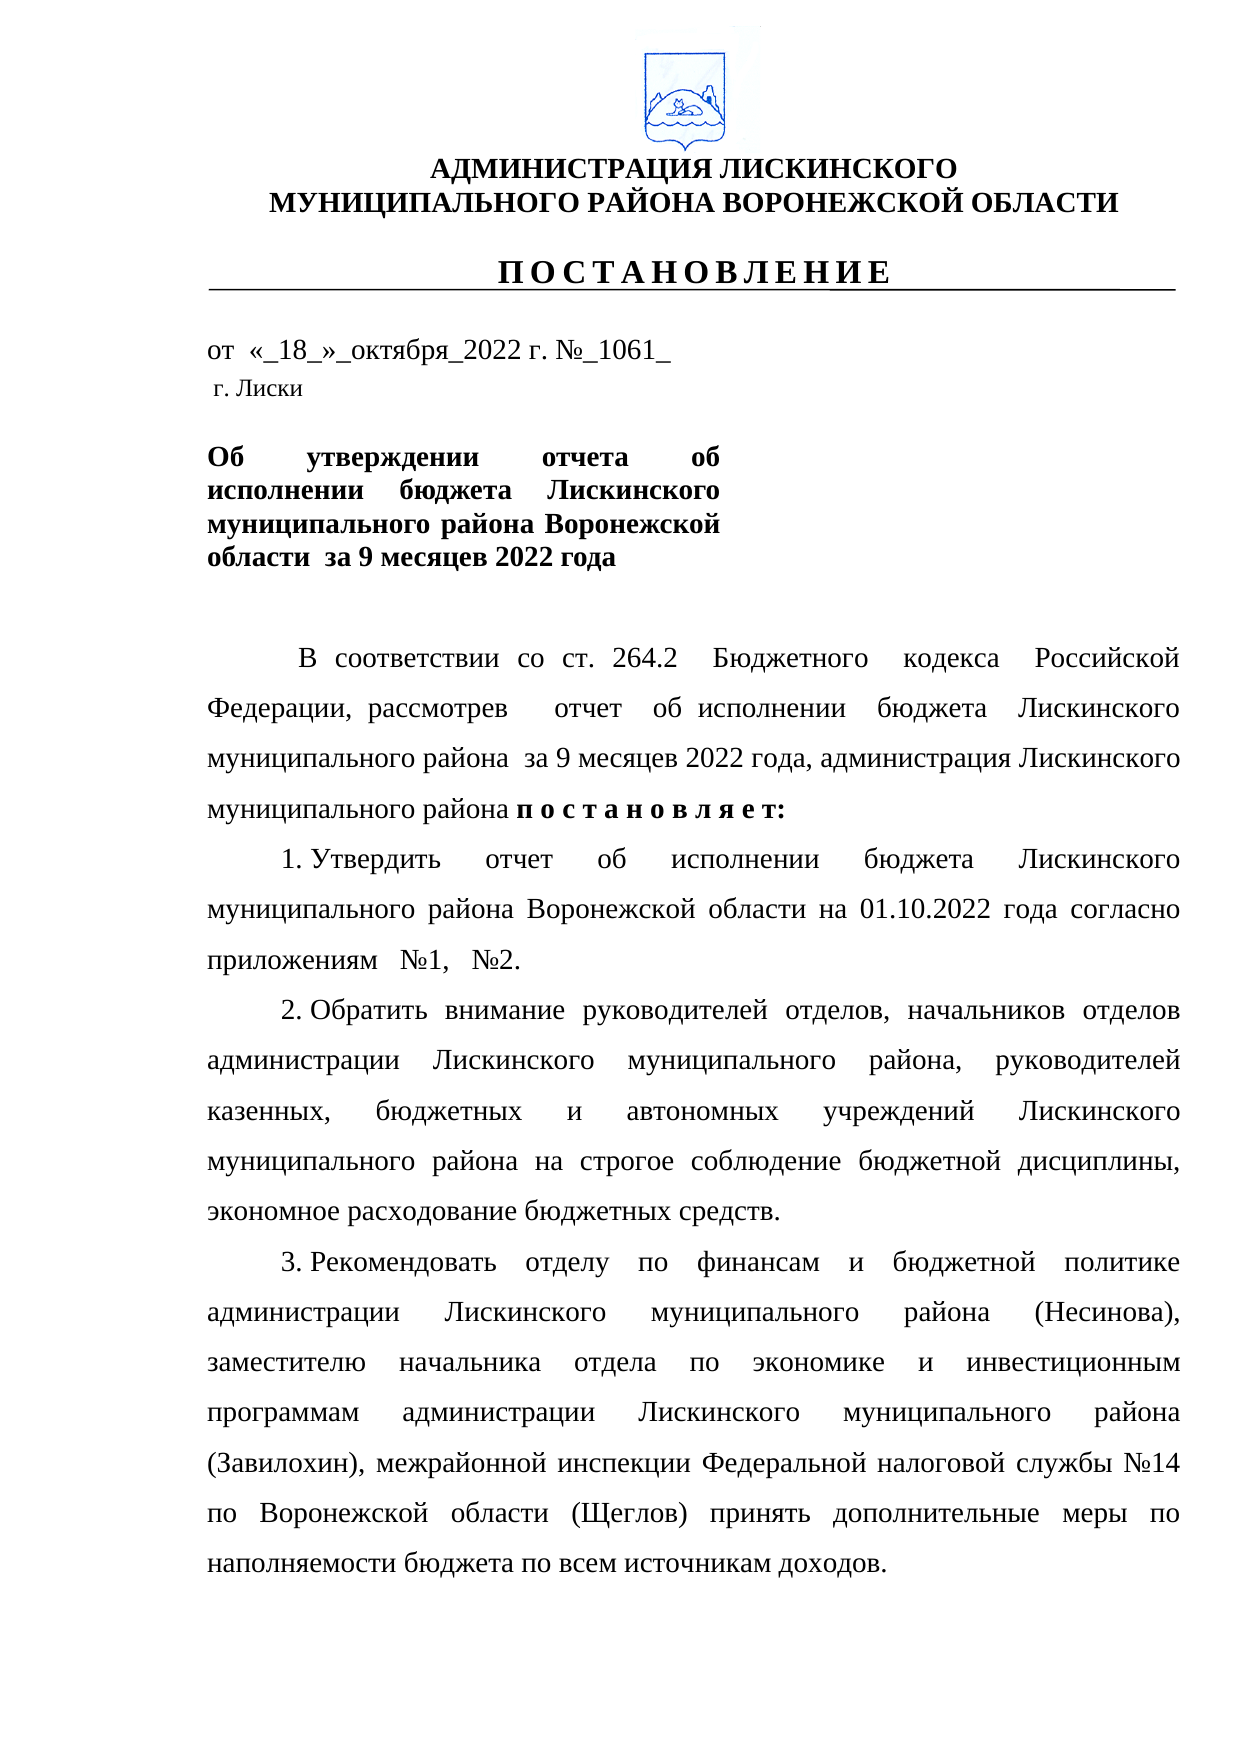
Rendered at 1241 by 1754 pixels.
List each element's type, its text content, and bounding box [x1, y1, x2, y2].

picture [635, 26, 761, 153]
text Об утверждении отчета об исполнении бюджета Лискинского муниципального района Воронежской области за 9 месяцев 2022 года [207, 410, 720, 573]
text от «_18_»_октября_2022 г. №_1061_ [207, 332, 1181, 366]
text г. Лиски [207, 373, 1181, 402]
text В соответствии со ст. 264.2 Бюджетного кодекса Российской Федерации, рассмотрев отчет об исполнении бюджета Лискинского муниципального района за 9 месяцев 2022 года, администрация Лискинского муниципального района п о с т а н о в л я е т: [207, 640, 1181, 824]
text ПОСТАНОВЛЕНИЕ [207, 252, 1181, 291]
text АДМИНИСТРАЦИЯ ЛИСКИНСКОГО [207, 152, 1181, 185]
text МУНИЦИПАЛЬНОГО РАЙОНА ВОРОНЕЖСКОЙ ОБЛАСТИ [207, 185, 1181, 219]
text 2. Обратить внимание руководителей отделов, начальников отделов администрации Лискинского муниципального района, руководителей казенных, бюджетных и автономных учреждений Лискинского муниципального района на строгое соблюдение бюджетной дисциплины, экономное расходование бюджетных средств. [207, 992, 1181, 1227]
text 3. Рекомендовать отделу по финансам и бюджетной политике администрации Лискинского муниципального района (Несинова), заместителю начальника отдела по экономике и инвестиционным программам администрации Лискинского муниципального района (Завилохин), межрайонной инспекции Федеральной налоговой службы №14 по Воронежской области (Щеглов) принять дополнительные меры по наполняемости бюджета по всем источникам доходов. [207, 1244, 1181, 1579]
text 1. Утвердить отчет об исполнении бюджета Лискинского муниципального района Воронежской области на 01.10.2022 года согласно приложениям №1, №2. [207, 841, 1181, 975]
